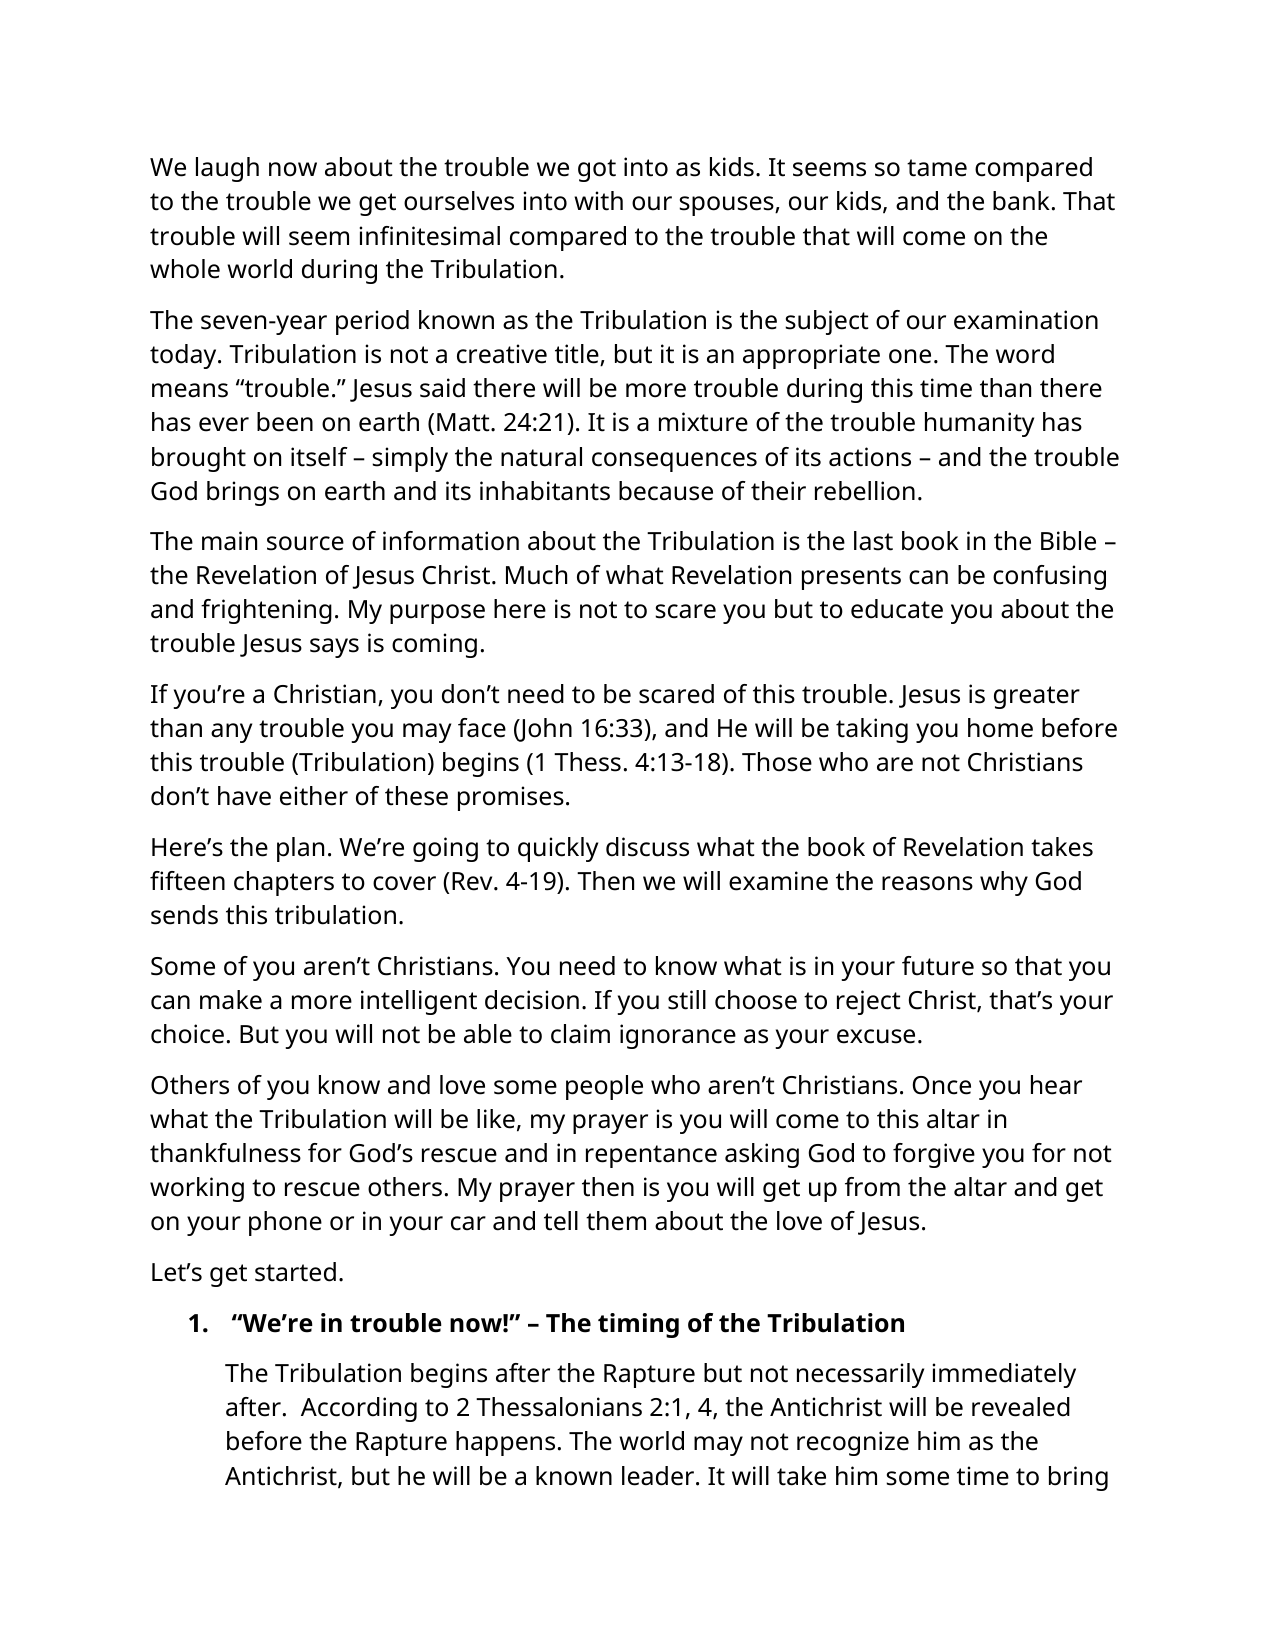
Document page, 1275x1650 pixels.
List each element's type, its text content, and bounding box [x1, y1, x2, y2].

text The main source of information about the Tribulation is the last book in the Bible – the Revelation of Jesus Christ. Much of what Revelation presents can be confusing and frightening. My purpose here is not to scare you but to educate you about the trouble Jesus says is coming. [150, 524, 1125, 660]
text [225, 1356, 1125, 1492]
text Others of you know and love some people who aren’t Christians. Once you hear what the Tribulation will be like, my prayer is you will come to this altar in thankfulness for God’s rescue and in repentance asking God to forgive you for not working to rescue others. My prayer then is you will get up from the altar and get on your phone or in your car and tell them about the love of Jesus. [150, 1067, 1125, 1238]
list “We’re in trouble now!” – The timing of the Tribulation [187, 1305, 1125, 1339]
text Here’s the plan. We’re going to quickly discuss what the book of Revelation takes fifteen chapters to cover (Rev. 4-19). Then we will examine the reasons why God sends this tribulation. [150, 830, 1125, 932]
text We laugh now about the trouble we got into as kids. It seems so tame compared to the trouble we get ourselves into with our spouses, our kids, and the bank. That trouble will seem infinitesimal compared to the trouble that will come on the whole world during the Tribulation. [150, 150, 1125, 286]
text Some of you aren’t Christians. You need to know what is in your future so that you can make a more intelligent decision. If you still choose to reject Christ, that’s your choice. But you will not be able to claim ignorance as your excuse. [150, 949, 1125, 1051]
text Let’s get started. [150, 1254, 1125, 1288]
text If you’re a Christian, you don’t need to be scared of this trouble. Jesus is greater than any trouble you may face (John 16:33), and He will be taking you home before this trouble (Tribulation) begins (1 Thess. 4:13-18). Those who are not Christians don’t have either of these promises. [150, 677, 1125, 813]
text The seven-year period known as the Tribulation is the subject of our examination today. Tribulation is not a creative title, but it is an appropriate one. The word means “trouble.” Jesus said there will be more trouble during this time than there has ever been on earth (Matt. 24:21). It is a mixture of the trouble humanity has brought on itself – simply the natural consequences of its actions – and the trouble God brings on earth and its inhabitants because of their rebellion. [150, 303, 1125, 507]
